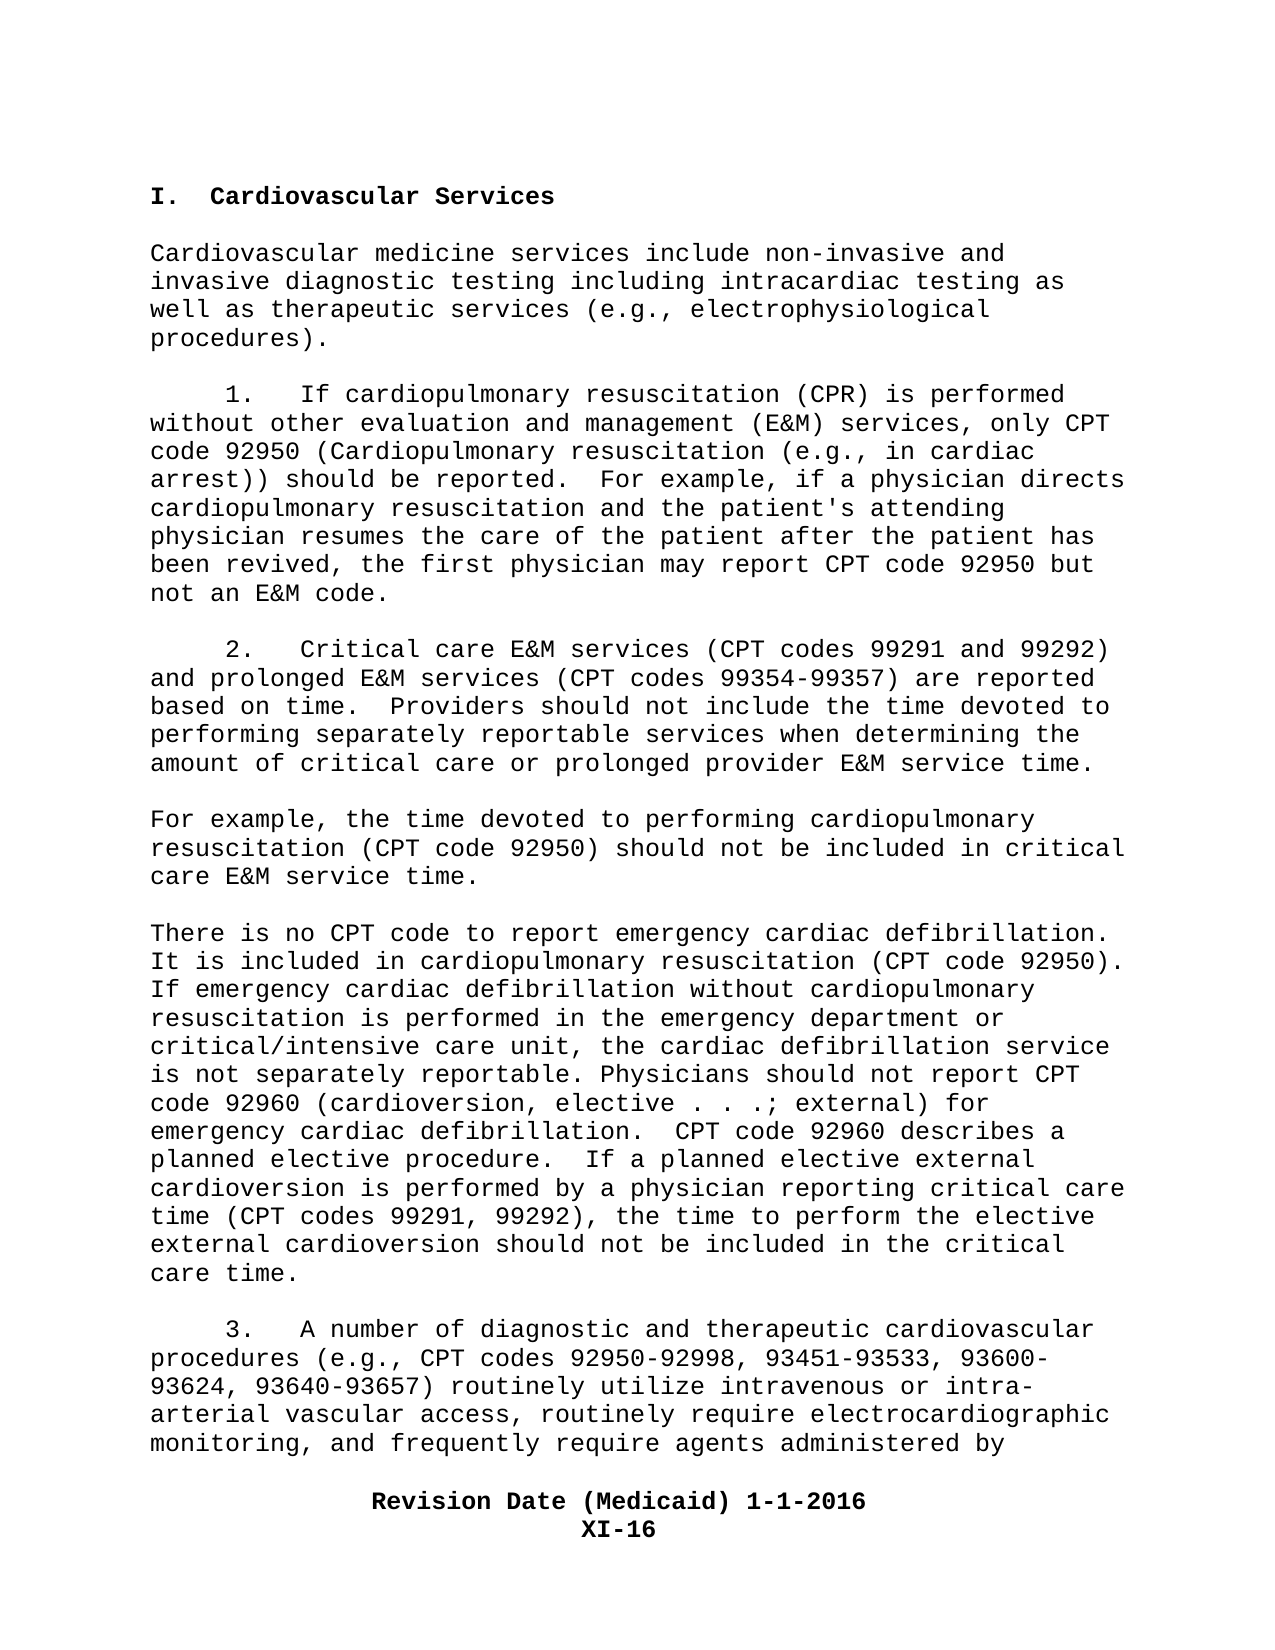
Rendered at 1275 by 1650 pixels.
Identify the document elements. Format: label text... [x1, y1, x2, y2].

text For example, the time devoted to performing cardiopulmonary resuscitation (CPT code 92950) should not be included in critical care E&M service time. [150, 807, 1125, 892]
text There is no CPT code to report emergency cardiac defibrillation. It is included in cardiopulmonary resuscitation (CPT code 92950). If emergency cardiac defibrillation without cardiopulmonary resuscitation is performed in the emergency department or critical/intensive care unit, the cardiac defibrillation service is not separately reportable. Physicians should not report CPT code 92960 (cardioversion, elective . . .; external) for emergency cardiac defibrillation. CPT code 92960 describes a planned elective procedure. If a planned elective external cardioversion is performed by a physician reporting critical care time (CPT codes 99291, 99292), the time to perform the elective external cardioversion should not be included in the critical care time. [150, 920, 1125, 1288]
text I. Cardiovascular Services [150, 183, 1125, 212]
text Cardiovascular medicine services include non-invasive and invasive diagnostic testing including intracardiac testing as well as therapeutic services (e.g., electrophysiological procedures). [150, 240, 1125, 353]
list A number of diagnostic and therapeutic cardiovascular procedures (e.g., CPT codes 92950-92998, 93451-93533, 93600-93624, 93640-93657) routinely utilize intravenous or intra-arterial vascular access, routinely require electrocardiographic monitoring, and frequently require agents administered by [150, 1317, 1125, 1458]
list Critical care E&M services (CPT codes 99291 and 99292) and prolonged E&M services (CPT codes 99354-99357) are reported based on time. Providers should not include the time devoted to performing separately reportable services when determining the amount of critical care or prolonged provider E&M service time. [150, 637, 1125, 778]
list If cardiopulmonary resuscitation (CPR) is performed without other evaluation and management (E&M) services, only CPT code 92950 (Cardiopulmonary resuscitation (e.g., in cardiac arrest)) should be reported. For example, if a physician directs cardiopulmonary resuscitation and the patient's attending physician resumes the care of the patient after the patient has been revived, the first physician may report CPT code 92950 but not an E&M code. [150, 382, 1125, 608]
